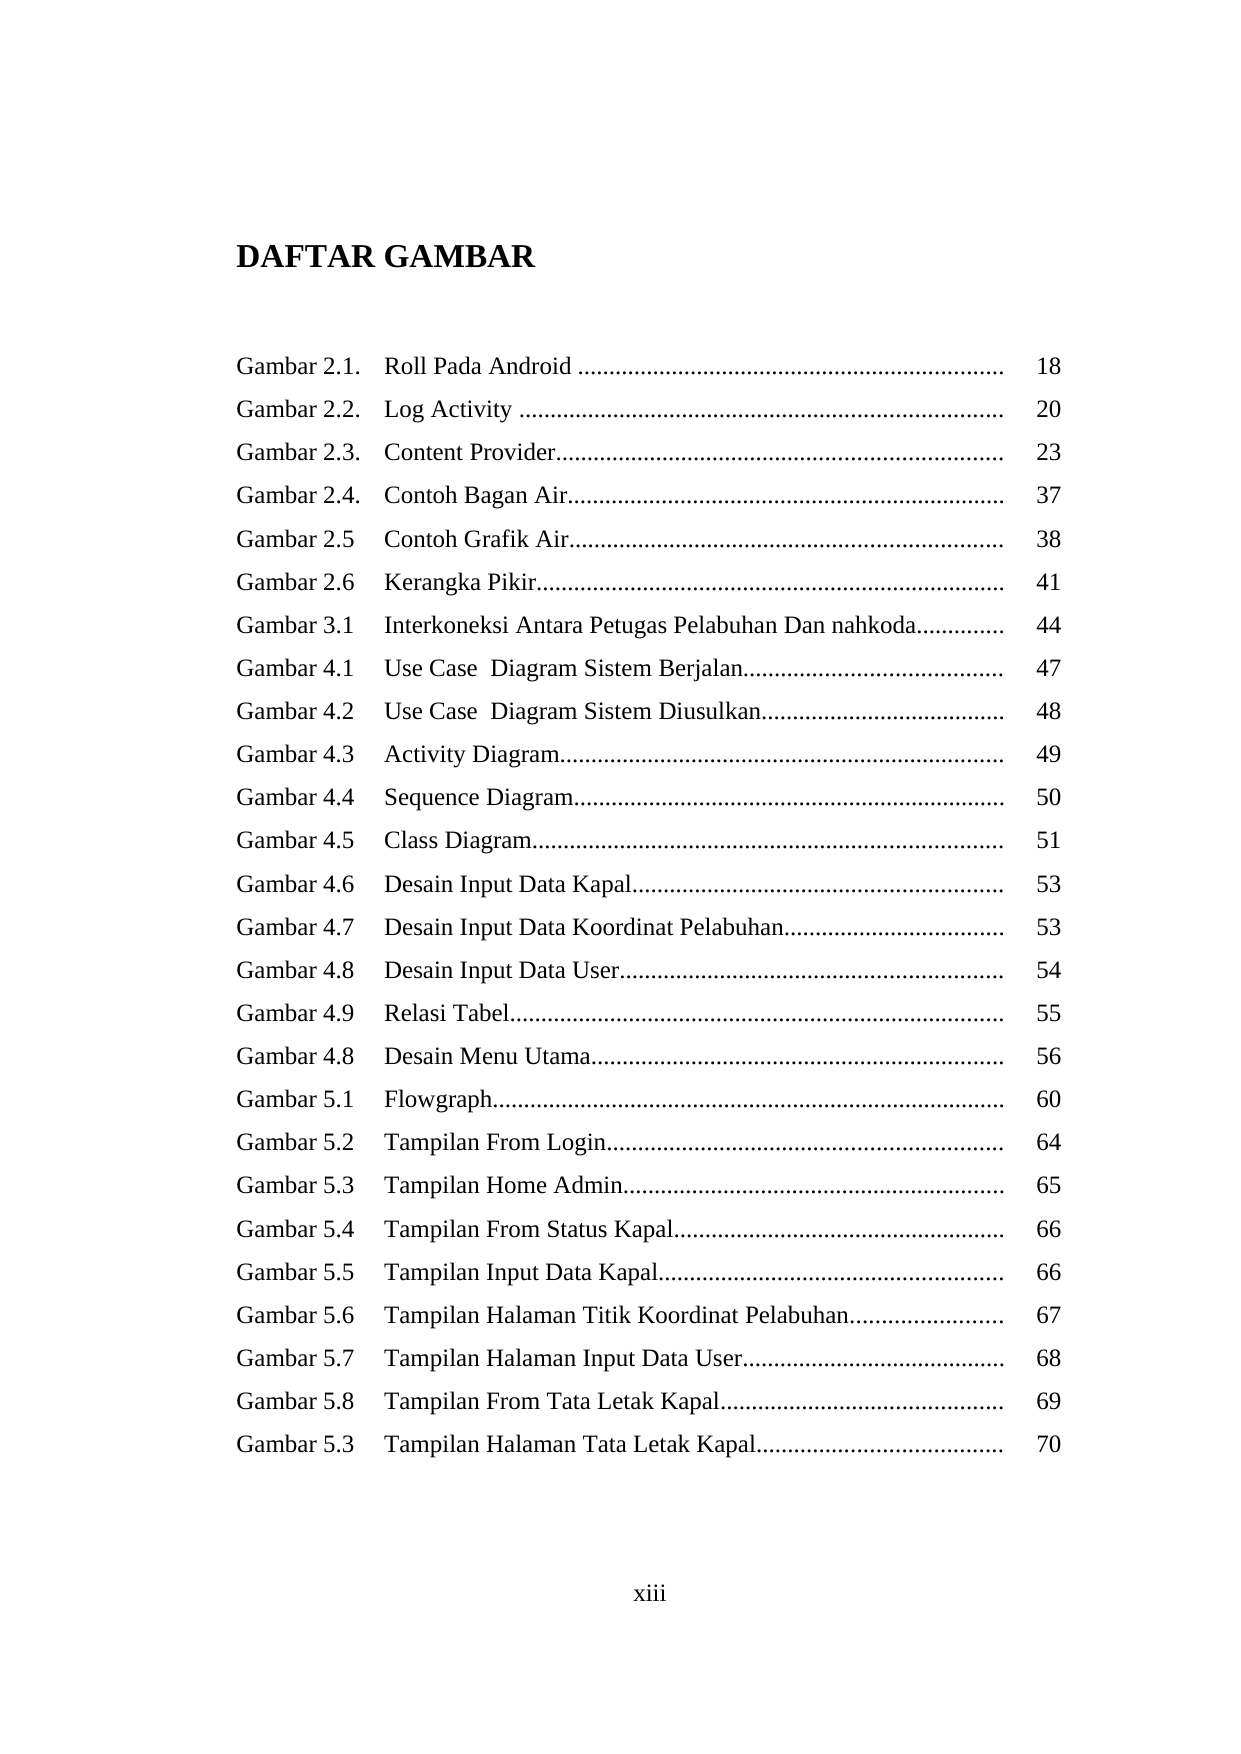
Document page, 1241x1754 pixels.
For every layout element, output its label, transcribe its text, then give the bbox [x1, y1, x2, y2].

text Gambar 2.6 Kerangka Pikir 41 [236, 567, 1063, 596]
text Gambar 4.2 Use Case Diagram Sistem Diusulkan 48 [236, 696, 1063, 725]
text Gambar 5.6 Tampilan Halaman Titik Koordinat Pelabuhan 67 [236, 1300, 1063, 1329]
text Gambar 5.1 Flowgraph 60 [236, 1084, 1063, 1113]
text Gambar 5.5 Tampilan Input Data Kapal 66 [236, 1257, 1063, 1286]
text Gambar 4.9 Relasi Tabel 55 [236, 998, 1063, 1027]
text Gambar 5.3 Tampilan Home Admin 65 [236, 1171, 1063, 1199]
text DAFTAR GAMBAR [236, 236, 1063, 274]
text Gambar 4.1 Use Case Diagram Sistem Berjalan 47 [236, 653, 1063, 682]
text Gambar 2.1. Roll Pada Android 18 [236, 351, 1063, 380]
text Gambar 4.5 Class Diagram 51 [236, 826, 1063, 854]
text Gambar 4.8 Desain Menu Utama 56 [236, 1041, 1063, 1070]
text Gambar 5.3 Tampilan Halaman Tata Letak Kapal 70 [236, 1429, 1063, 1458]
text Gambar 5.8 Tampilan From Tata Letak Kapal 69 [236, 1386, 1063, 1415]
text Gambar 5.7 Tampilan Halaman Input Data User 68 [236, 1343, 1063, 1372]
text Gambar 4.4 Sequence Diagram 50 [236, 782, 1063, 811]
text Gambar 3.1 Interkoneksi Antara Petugas Pelabuhan Dan nahkoda 44 [236, 610, 1063, 639]
text Gambar 2.5 Contoh Grafik Air 38 [236, 524, 1063, 552]
text Gambar 4.8 Desain Input Data User 54 [236, 955, 1063, 984]
text Gambar 5.2 Tampilan From Login 64 [236, 1127, 1063, 1156]
text Gambar 4.6 Desain Input Data Kapal 53 [236, 869, 1063, 897]
text Gambar 5.4 Tampilan From Status Kapal 66 [236, 1214, 1063, 1242]
text Gambar 2.3. Content Provider 23 [236, 437, 1063, 466]
text Gambar 4.7 Desain Input Data Koordinat Pelabuhan 53 [236, 912, 1063, 941]
text Gambar 2.2. Log Activity 20 [236, 394, 1063, 423]
text Gambar 4.3 Activity Diagram 49 [236, 739, 1063, 768]
text Gambar 2.4. Contoh Bagan Air 37 [236, 481, 1063, 509]
